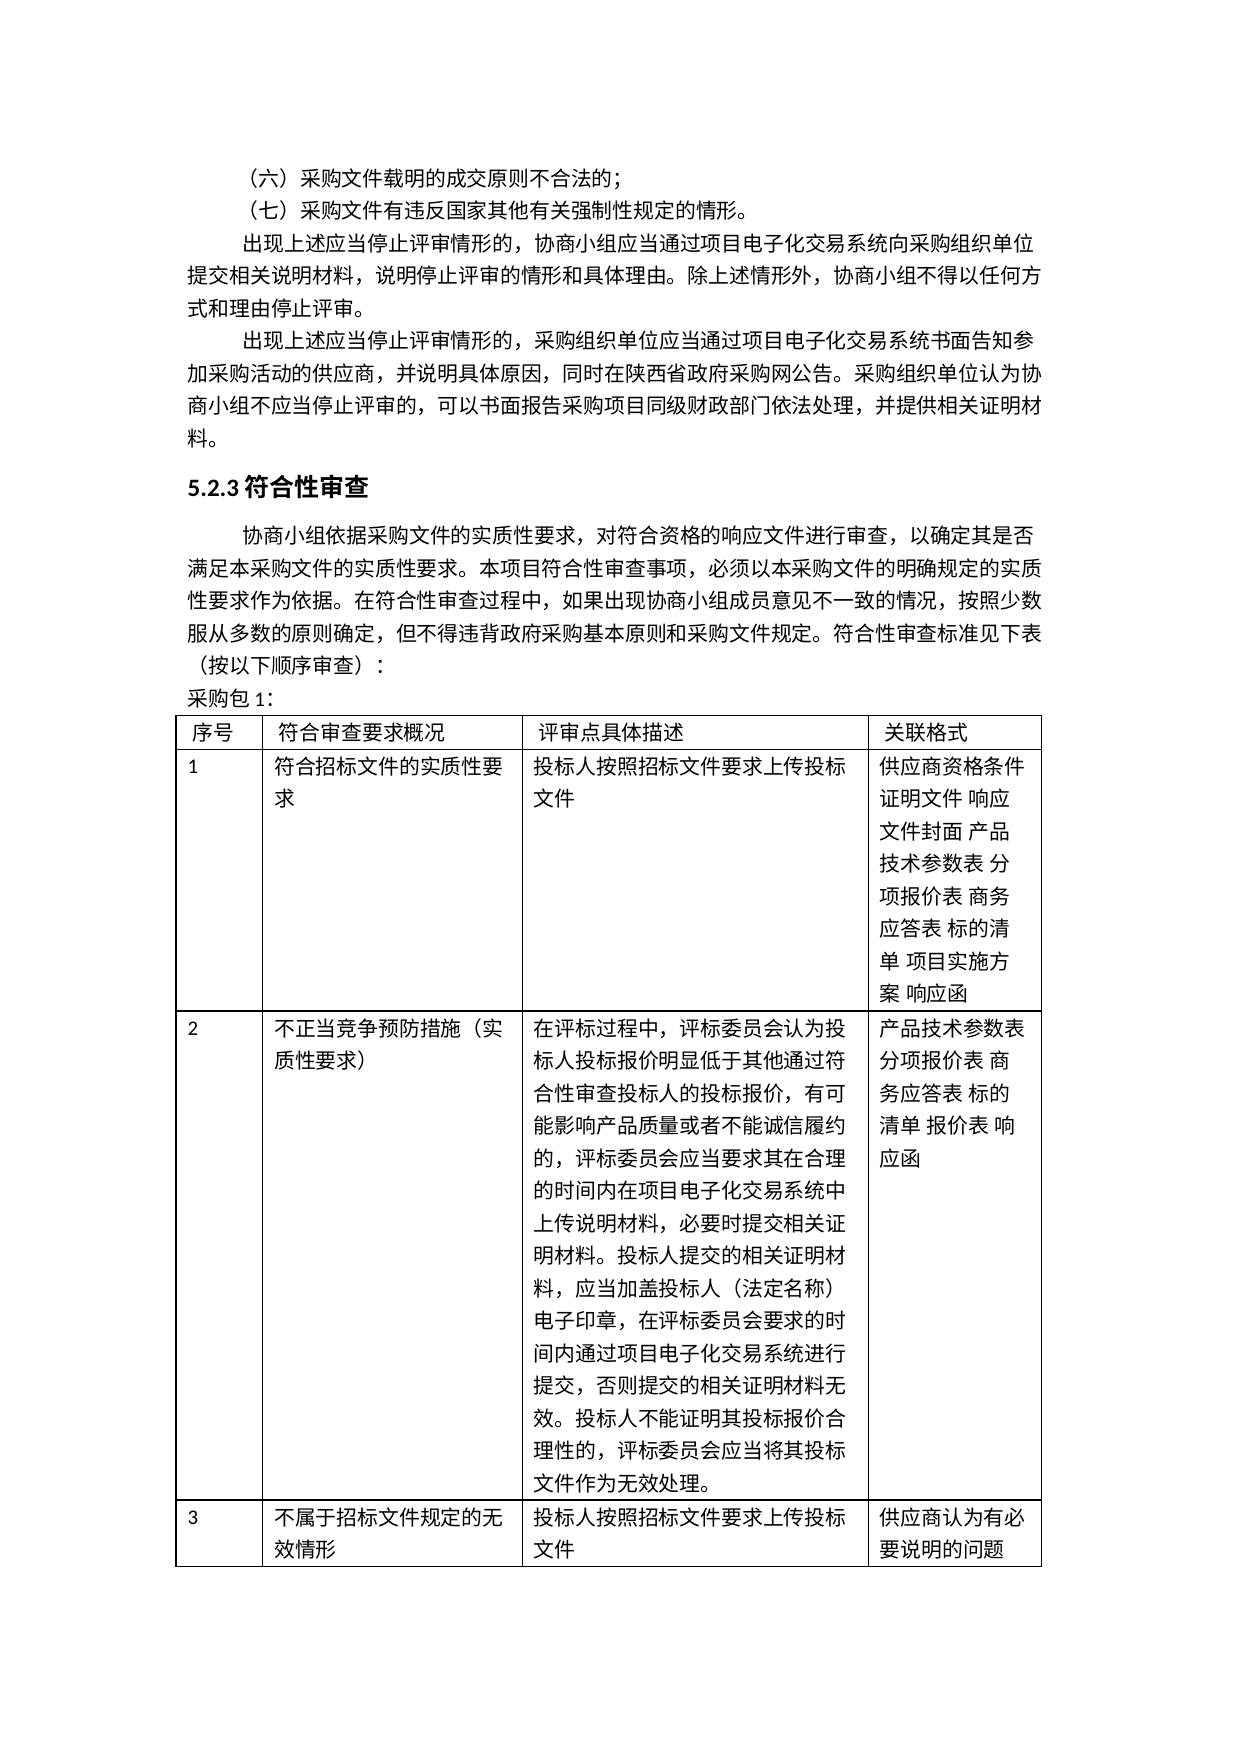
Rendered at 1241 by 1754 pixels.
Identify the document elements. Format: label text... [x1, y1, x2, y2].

text 协商小组依据采购文件的实质性要求，对符合资格的响应文件进行审查，以确定其是否满足本采购文件的实质性要求。本项目符合性审查事项，必须以本采购文件的明确规定的实质性要求作为依据。在符合性审查过程中，如果出现协商小组成员意见不一致的情况，按照少数服从多数的原则确定，但不得违背政府采购基本原则和采购文件规定。符合性审查标准见下表（按以下顺序审查）： [187, 519, 1053, 682]
text 出现上述应当停止评审情形的，协商小组应当通过项目电子化交易系统向采购组织单位提交相关说明材料，说明停止评审的情形和具体理由。除上述情形外，协商小组不得以任何方式和理由停止评审。 [187, 227, 1053, 324]
table_cell 投标人按照招标文件要求上传投标文件 [523, 1501, 868, 1566]
text 采购包1： [187, 682, 1053, 714]
table_cell 不属于招标文件规定的无效情形 [263, 1501, 522, 1566]
table_cell 3 [177, 1501, 262, 1566]
text 出现上述应当停止评审情形的，采购组织单位应当通过项目电子化交易系统书面告知参加采购活动的供应商，并说明具体原因，同时在陕西省政府采购网公告。采购组织单位认为协商小组不应当停止评审的，可以书面报告采购项目同级财政部门依法处理，并提供相关证明材料。 [187, 324, 1053, 454]
table_header 关联格式 [869, 716, 1041, 748]
table_cell 产品技术参数表 分项报价表 商务应答表 标的清单 报价表 响应函 [869, 1012, 1041, 1499]
table_header 评审点具体描述 [523, 716, 868, 748]
table_cell 供应商认为有必要说明的问题 响应函 [869, 1501, 1041, 1566]
text （七）采购文件有违反国家其他有关强制性规定的情形。 [187, 194, 1053, 227]
table_header 符合审查要求概况 [263, 716, 522, 748]
table_cell 不正当竞争预防措施（实质性要求） [263, 1012, 522, 1499]
table_header 序号 [177, 716, 262, 748]
table_cell 1 [177, 750, 262, 1010]
table_cell 在评标过程中，评标委员会认为投标人投标报价明显低于其他通过符合性审查投标人的投标报价，有可能影响产品质量或者不能诚信履约的，评标委员会应当要求其在合理的时间内在项目电子化交易系统中上传说明材料，必要时提交相关证明材料。投标人提交的相关证明材料，应当加盖投标人（法定名称）电子印章，在评标委员会要求的时间内通过项目电子化交易系统进行提交，否则提交的相关证明材料无效。投标人不能证明其投标报价合理性的，评标委员会应当将其投标文件作为无效处理。 [523, 1012, 868, 1499]
table_cell 供应商资格条件证明文件 响应文件封面 产品技术参数表 分项报价表 商务应答表 标的清单 项目实施方案 响应函 [869, 750, 1041, 1010]
table_cell 符合招标文件的实质性要求 [263, 750, 522, 1010]
text 5.2.3符合性审查 [187, 454, 1053, 519]
table_cell 投标人按照招标文件要求上传投标文件 [523, 750, 868, 1010]
text （六）采购文件载明的成交原则不合法的； [187, 162, 1053, 194]
table_cell 2 [177, 1012, 262, 1499]
